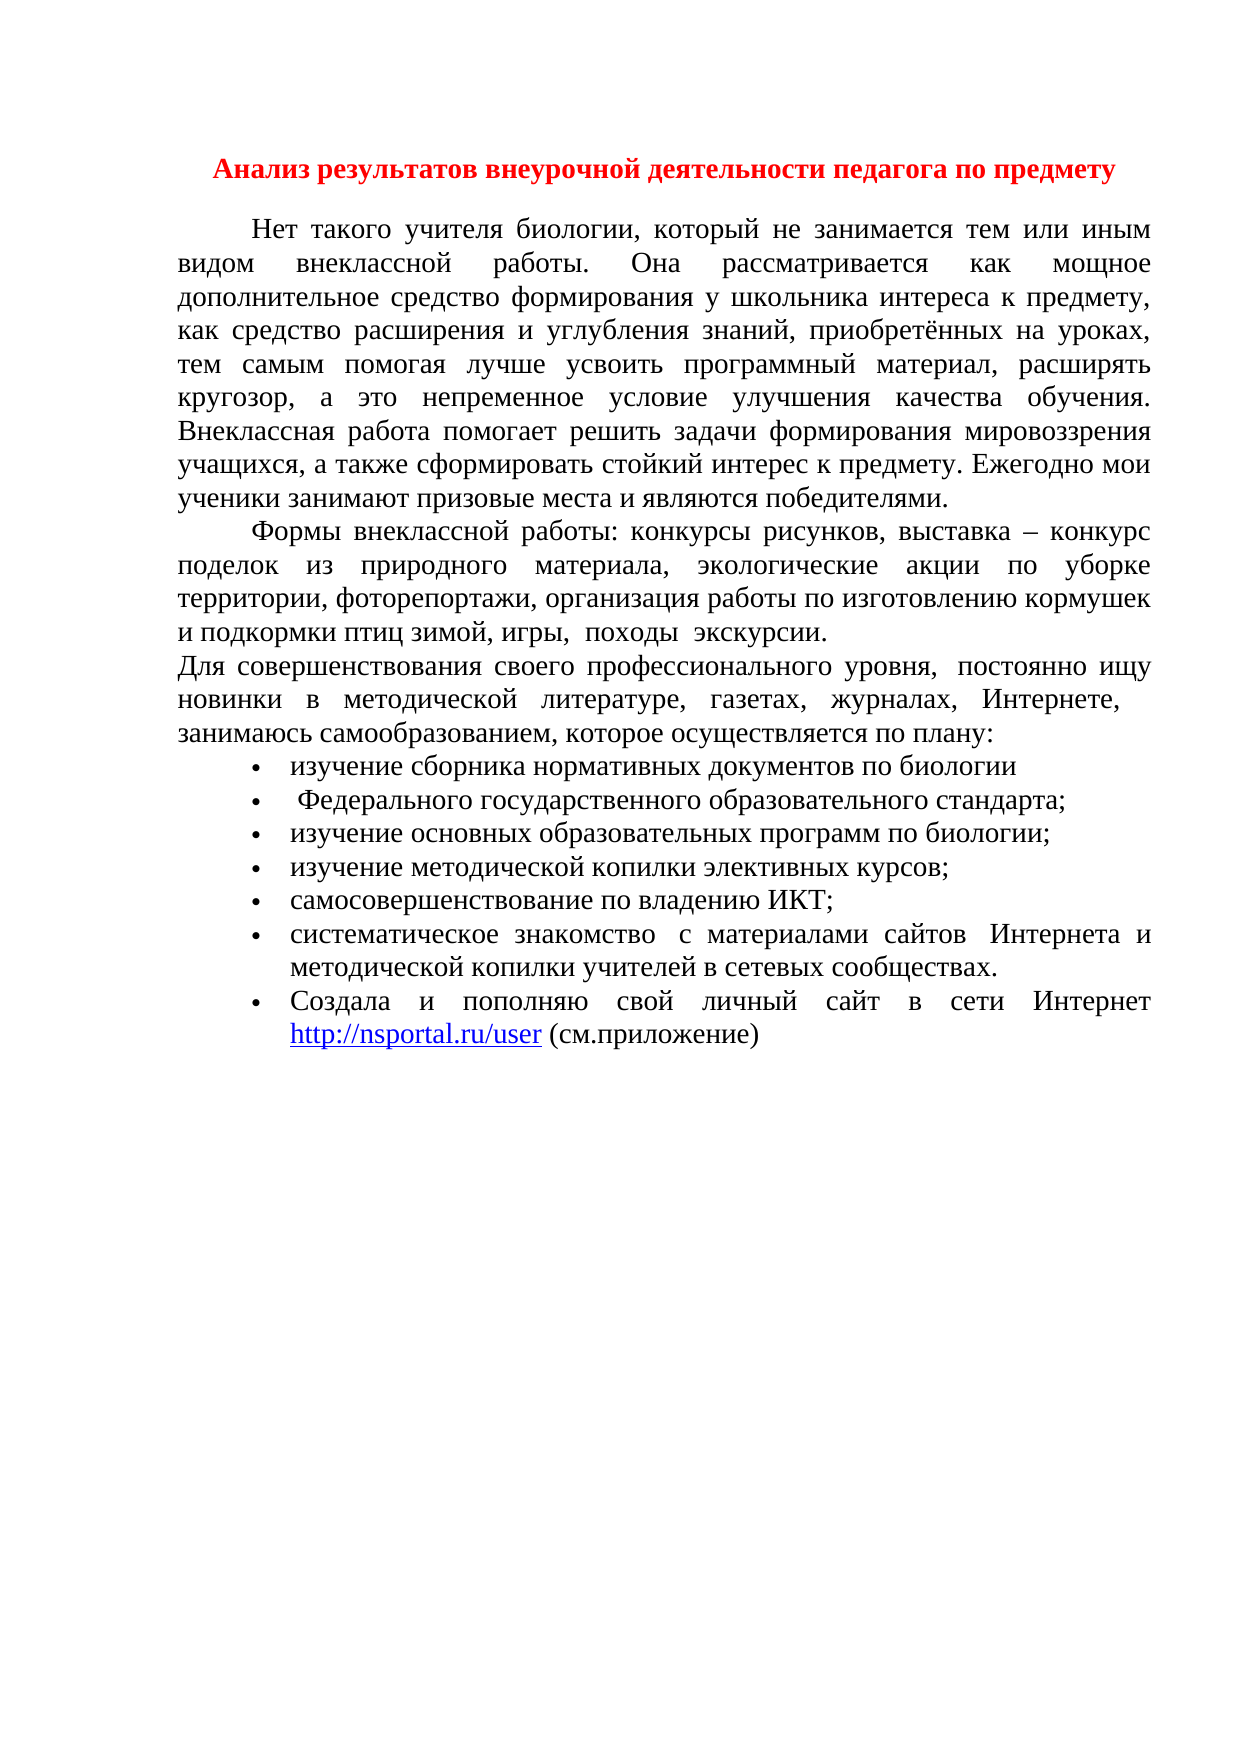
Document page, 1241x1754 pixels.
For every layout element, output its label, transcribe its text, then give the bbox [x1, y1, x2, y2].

text Анализ результатов внеурочной деятельности педагога по предмету [177, 152, 1152, 185]
list изучение сборника нормативных документов по биологии [252, 748, 1152, 782]
list самосовершенствование по владению ИКТ; [252, 882, 1152, 916]
text Для совершенствования своего профессионального уровня, постоянно ищу новинки в методической литературе, газетах, журналах, Интернете, занимаюсь самообразованием, которое осуществляется по плану: [177, 648, 1152, 748]
list Создала и пополняю свой личный сайт в сети Интернет http://nsportal.ru/user (см.приложение) [252, 983, 1152, 1050]
list систематическое знакомство с материалами сайтов Интернета и методической копилки учителей в сетевых сообществах. [252, 916, 1152, 983]
list изучение методической копилки элективных курсов; [252, 849, 1152, 882]
list Федерального государственного образовательного стандарта; [252, 782, 1152, 815]
text Формы внеклассной работы: конкурсы рисунков, выставка – конкурс поделок из природного материала, экологические акции по уборке территории, фоторепортажи, организация работы по изготовлению кормушек и подкормки птиц зимой, игры, походы экскурсии. [177, 513, 1152, 648]
list изучение основных образовательных программ по биологии; [252, 815, 1152, 849]
text Нет такого учителя биологии, который не занимается тем или иным видом внеклассной работы. Она рассматривается как мощное дополнительное средство формирования у школьника интереса к предмету, как средство расширения и углубления знаний, приобретённых на уроках, тем самым помогая лучше усвоить программный материал, расширять кругозор, а это непременное условие улучшения качества обучения. Внеклассная работа помогает решить задачи формирования мировоззрения учащихся, а также сформировать стойкий интерес к предмету. Ежегодно мои ученики занимают призовые места и являются победителями. [177, 212, 1152, 513]
